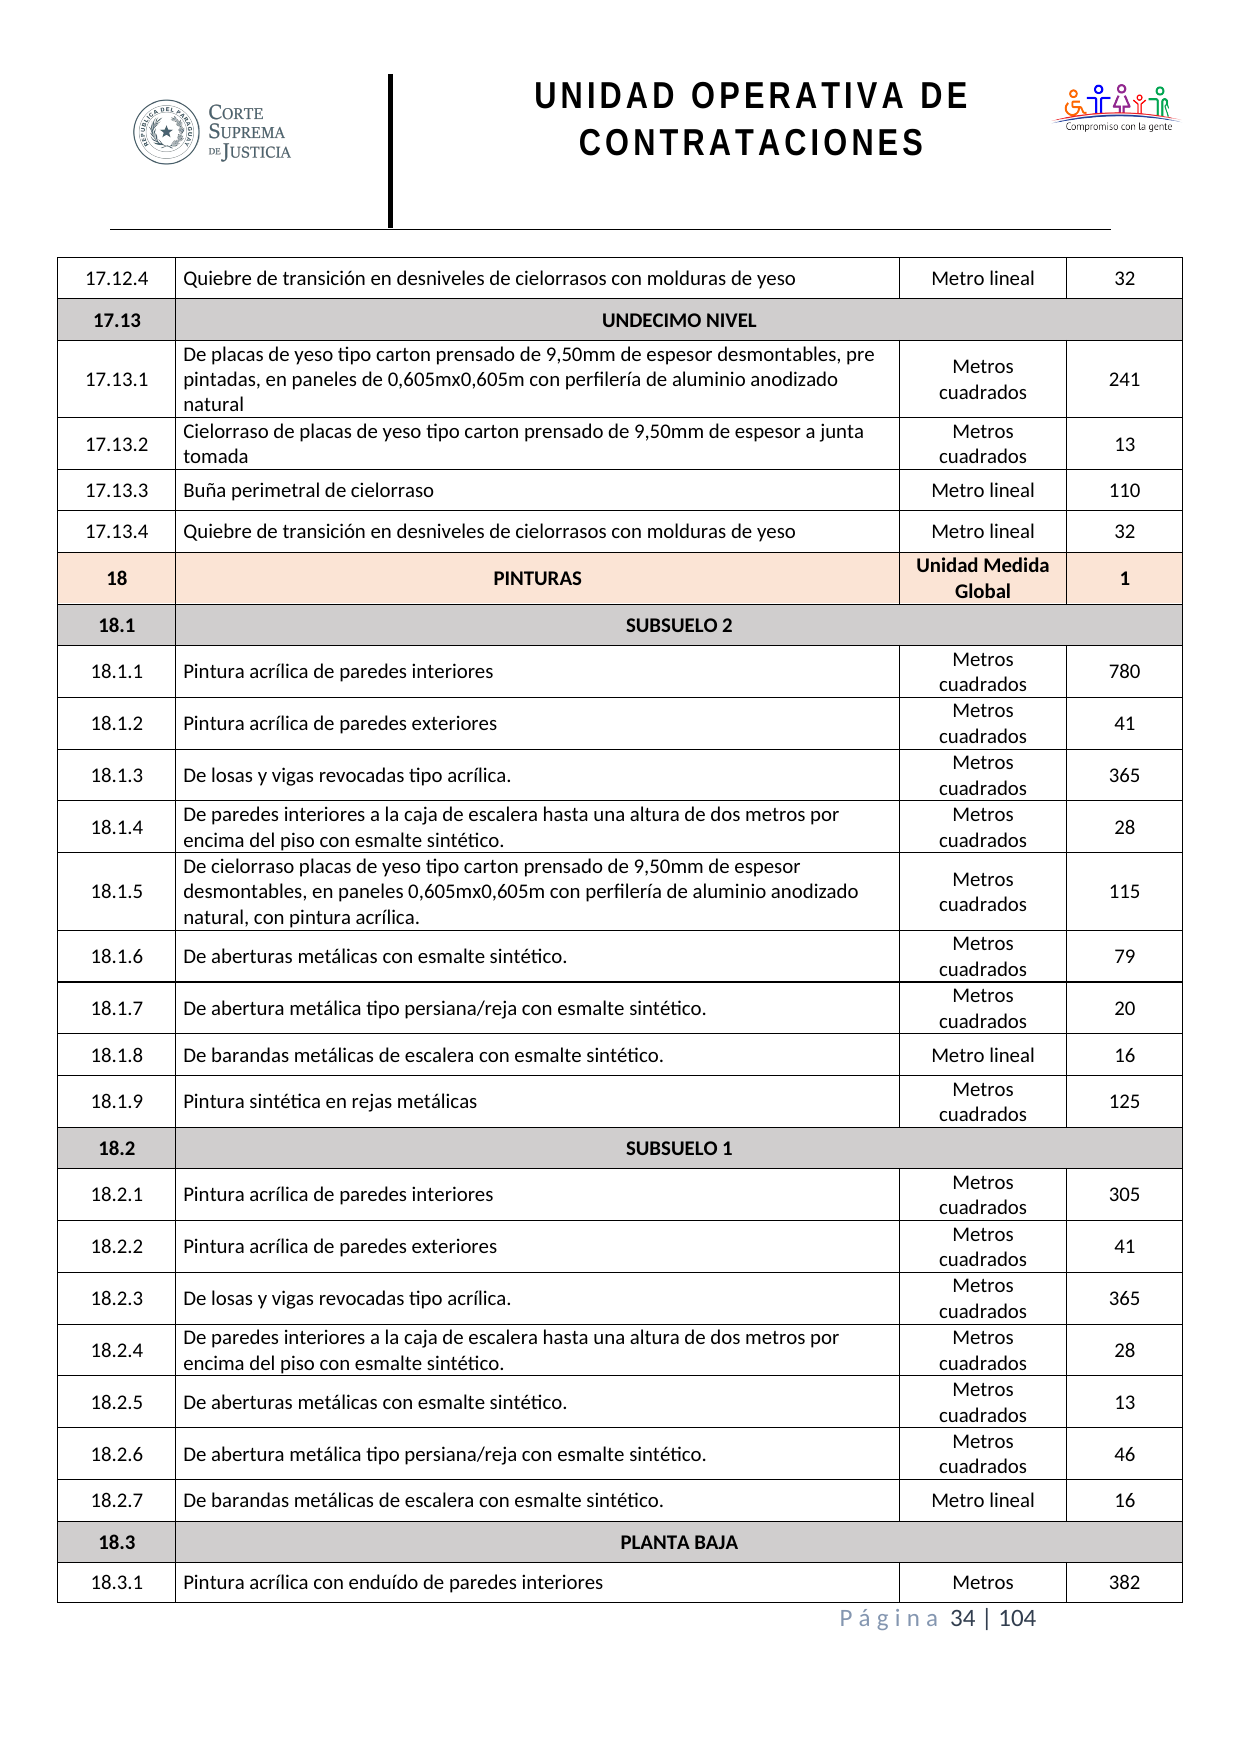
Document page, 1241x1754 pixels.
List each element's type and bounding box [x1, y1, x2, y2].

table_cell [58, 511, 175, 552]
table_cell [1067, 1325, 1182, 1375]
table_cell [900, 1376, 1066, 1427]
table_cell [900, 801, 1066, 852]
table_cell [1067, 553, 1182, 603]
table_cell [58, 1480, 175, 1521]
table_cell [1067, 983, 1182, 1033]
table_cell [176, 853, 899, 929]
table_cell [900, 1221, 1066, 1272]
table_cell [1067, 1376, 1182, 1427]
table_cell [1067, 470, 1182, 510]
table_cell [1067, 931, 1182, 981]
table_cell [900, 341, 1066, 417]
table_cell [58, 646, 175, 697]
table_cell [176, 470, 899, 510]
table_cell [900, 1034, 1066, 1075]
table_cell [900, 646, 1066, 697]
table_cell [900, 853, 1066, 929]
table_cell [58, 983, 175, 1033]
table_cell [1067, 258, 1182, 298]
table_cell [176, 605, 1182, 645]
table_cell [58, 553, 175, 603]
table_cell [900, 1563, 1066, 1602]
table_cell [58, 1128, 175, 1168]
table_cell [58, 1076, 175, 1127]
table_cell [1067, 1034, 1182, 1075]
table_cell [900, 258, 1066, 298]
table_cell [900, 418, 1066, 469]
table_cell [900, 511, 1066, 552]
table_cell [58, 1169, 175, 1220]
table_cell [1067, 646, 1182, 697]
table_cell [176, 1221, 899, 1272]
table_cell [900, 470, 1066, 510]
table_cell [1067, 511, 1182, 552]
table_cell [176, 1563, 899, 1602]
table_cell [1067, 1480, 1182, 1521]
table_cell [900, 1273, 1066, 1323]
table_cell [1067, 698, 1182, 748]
picture [117, 73, 310, 191]
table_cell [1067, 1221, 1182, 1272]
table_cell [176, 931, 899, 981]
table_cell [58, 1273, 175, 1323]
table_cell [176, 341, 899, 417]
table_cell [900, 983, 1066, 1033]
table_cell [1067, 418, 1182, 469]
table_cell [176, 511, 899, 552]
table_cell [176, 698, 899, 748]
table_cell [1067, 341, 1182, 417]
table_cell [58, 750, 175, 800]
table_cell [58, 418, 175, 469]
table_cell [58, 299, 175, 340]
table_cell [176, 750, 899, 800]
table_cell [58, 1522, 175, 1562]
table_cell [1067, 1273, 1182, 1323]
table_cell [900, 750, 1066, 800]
picture [1050, 81, 1183, 132]
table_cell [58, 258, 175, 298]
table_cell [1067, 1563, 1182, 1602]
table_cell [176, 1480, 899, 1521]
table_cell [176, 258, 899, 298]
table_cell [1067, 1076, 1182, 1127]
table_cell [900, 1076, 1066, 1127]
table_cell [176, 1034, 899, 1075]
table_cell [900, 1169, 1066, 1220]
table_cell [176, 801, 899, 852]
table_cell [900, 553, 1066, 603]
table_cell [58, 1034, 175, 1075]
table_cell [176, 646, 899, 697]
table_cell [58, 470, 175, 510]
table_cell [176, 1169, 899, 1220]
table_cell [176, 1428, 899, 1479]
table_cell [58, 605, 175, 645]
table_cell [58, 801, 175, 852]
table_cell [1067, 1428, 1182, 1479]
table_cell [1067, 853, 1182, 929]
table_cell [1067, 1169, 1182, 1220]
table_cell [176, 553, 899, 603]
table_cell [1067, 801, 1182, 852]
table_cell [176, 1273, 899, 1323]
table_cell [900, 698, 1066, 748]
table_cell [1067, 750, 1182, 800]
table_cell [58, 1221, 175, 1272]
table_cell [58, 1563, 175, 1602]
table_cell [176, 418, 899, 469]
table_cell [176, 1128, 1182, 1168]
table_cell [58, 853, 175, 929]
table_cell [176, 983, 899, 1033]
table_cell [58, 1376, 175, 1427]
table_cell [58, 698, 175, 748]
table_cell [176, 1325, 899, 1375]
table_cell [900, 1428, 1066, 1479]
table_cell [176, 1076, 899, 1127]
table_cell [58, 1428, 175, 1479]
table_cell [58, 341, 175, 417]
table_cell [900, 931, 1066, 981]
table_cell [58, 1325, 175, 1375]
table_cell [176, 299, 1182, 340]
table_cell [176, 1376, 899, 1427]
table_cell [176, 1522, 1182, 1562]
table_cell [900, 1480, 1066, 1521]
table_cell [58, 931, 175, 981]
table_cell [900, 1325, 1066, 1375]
